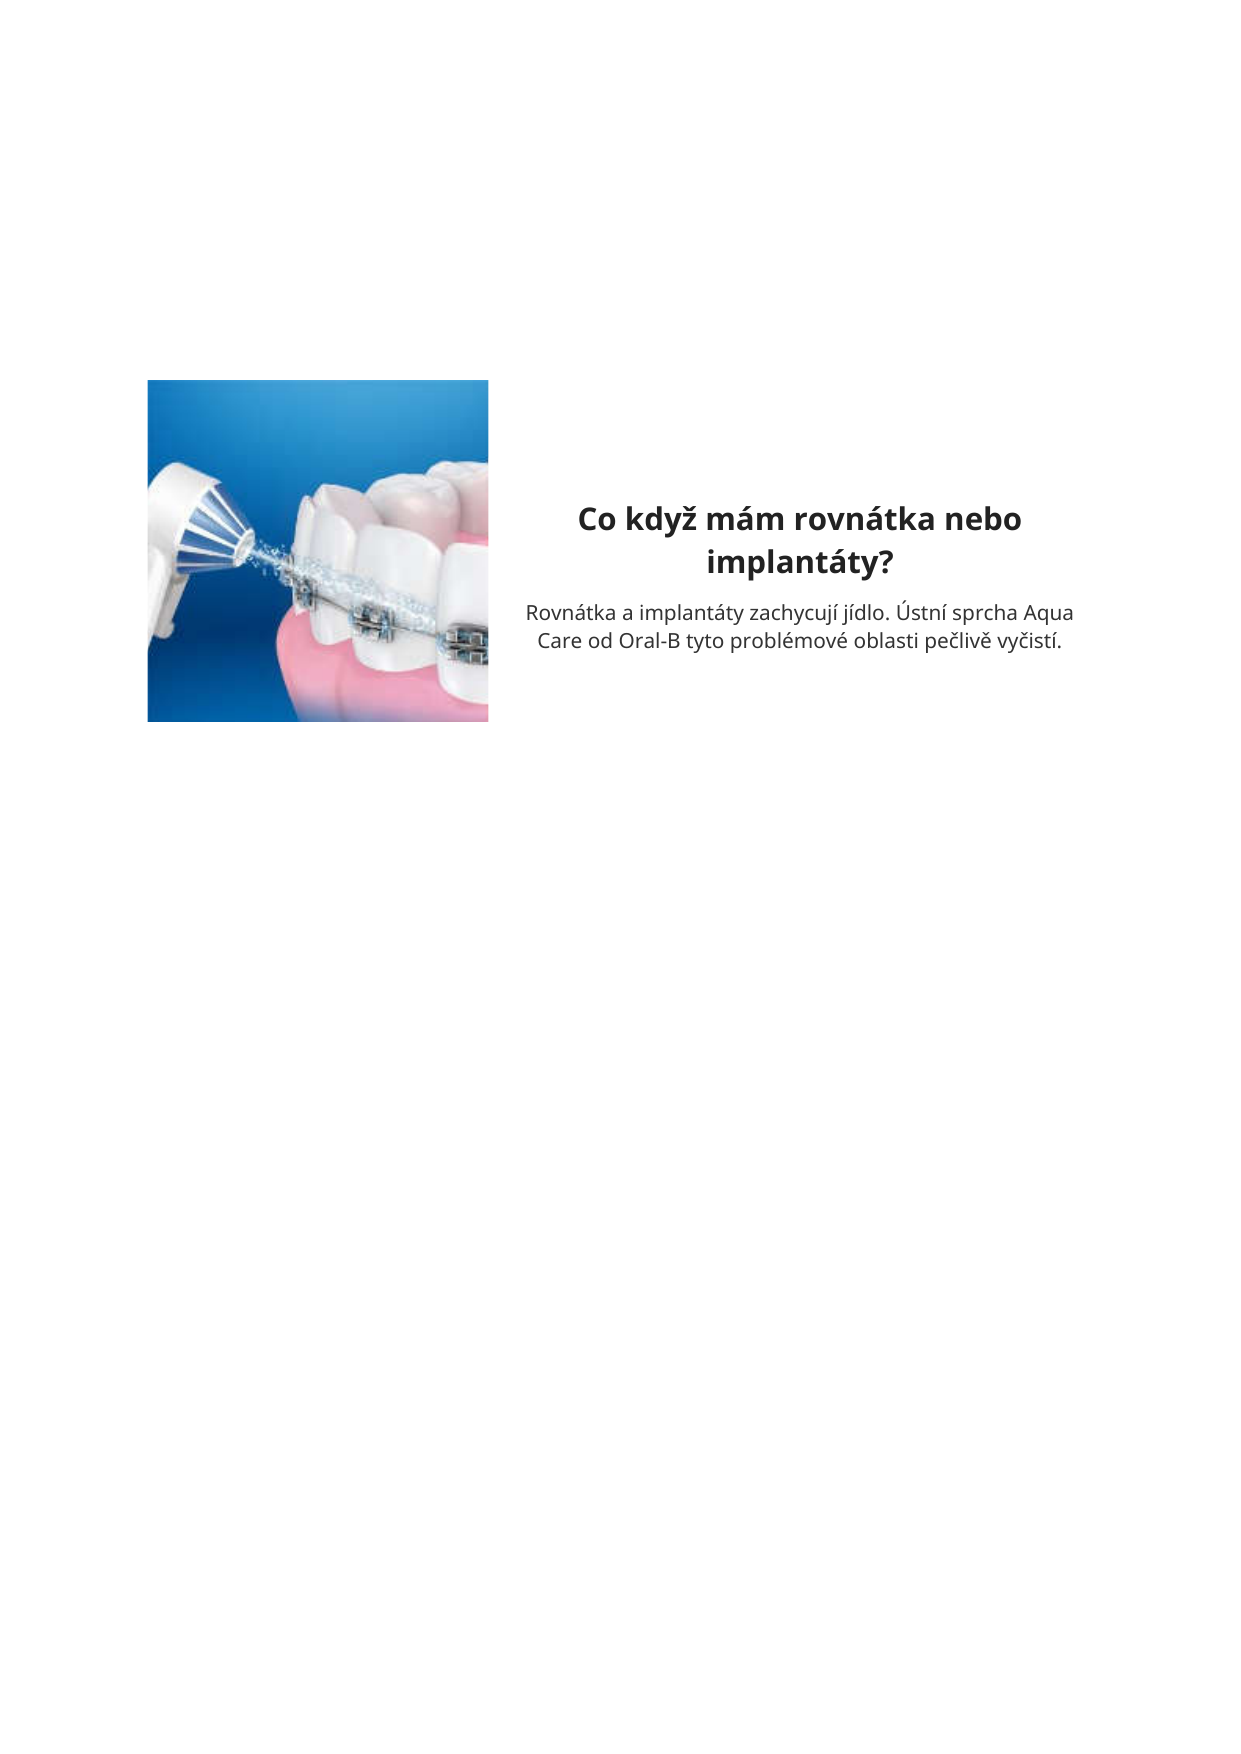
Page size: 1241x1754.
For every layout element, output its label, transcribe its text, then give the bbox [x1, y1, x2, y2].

picture [147, 380, 489, 722]
text Rovnátka a implantáty zachycují jídlo. Ústní sprcha Aqua Care od Oral-B tyto problémové oblasti pečlivě vyčistí. [489, 598, 1093, 655]
text Co když mám rovnátka nebo implantáty? [489, 497, 1093, 582]
